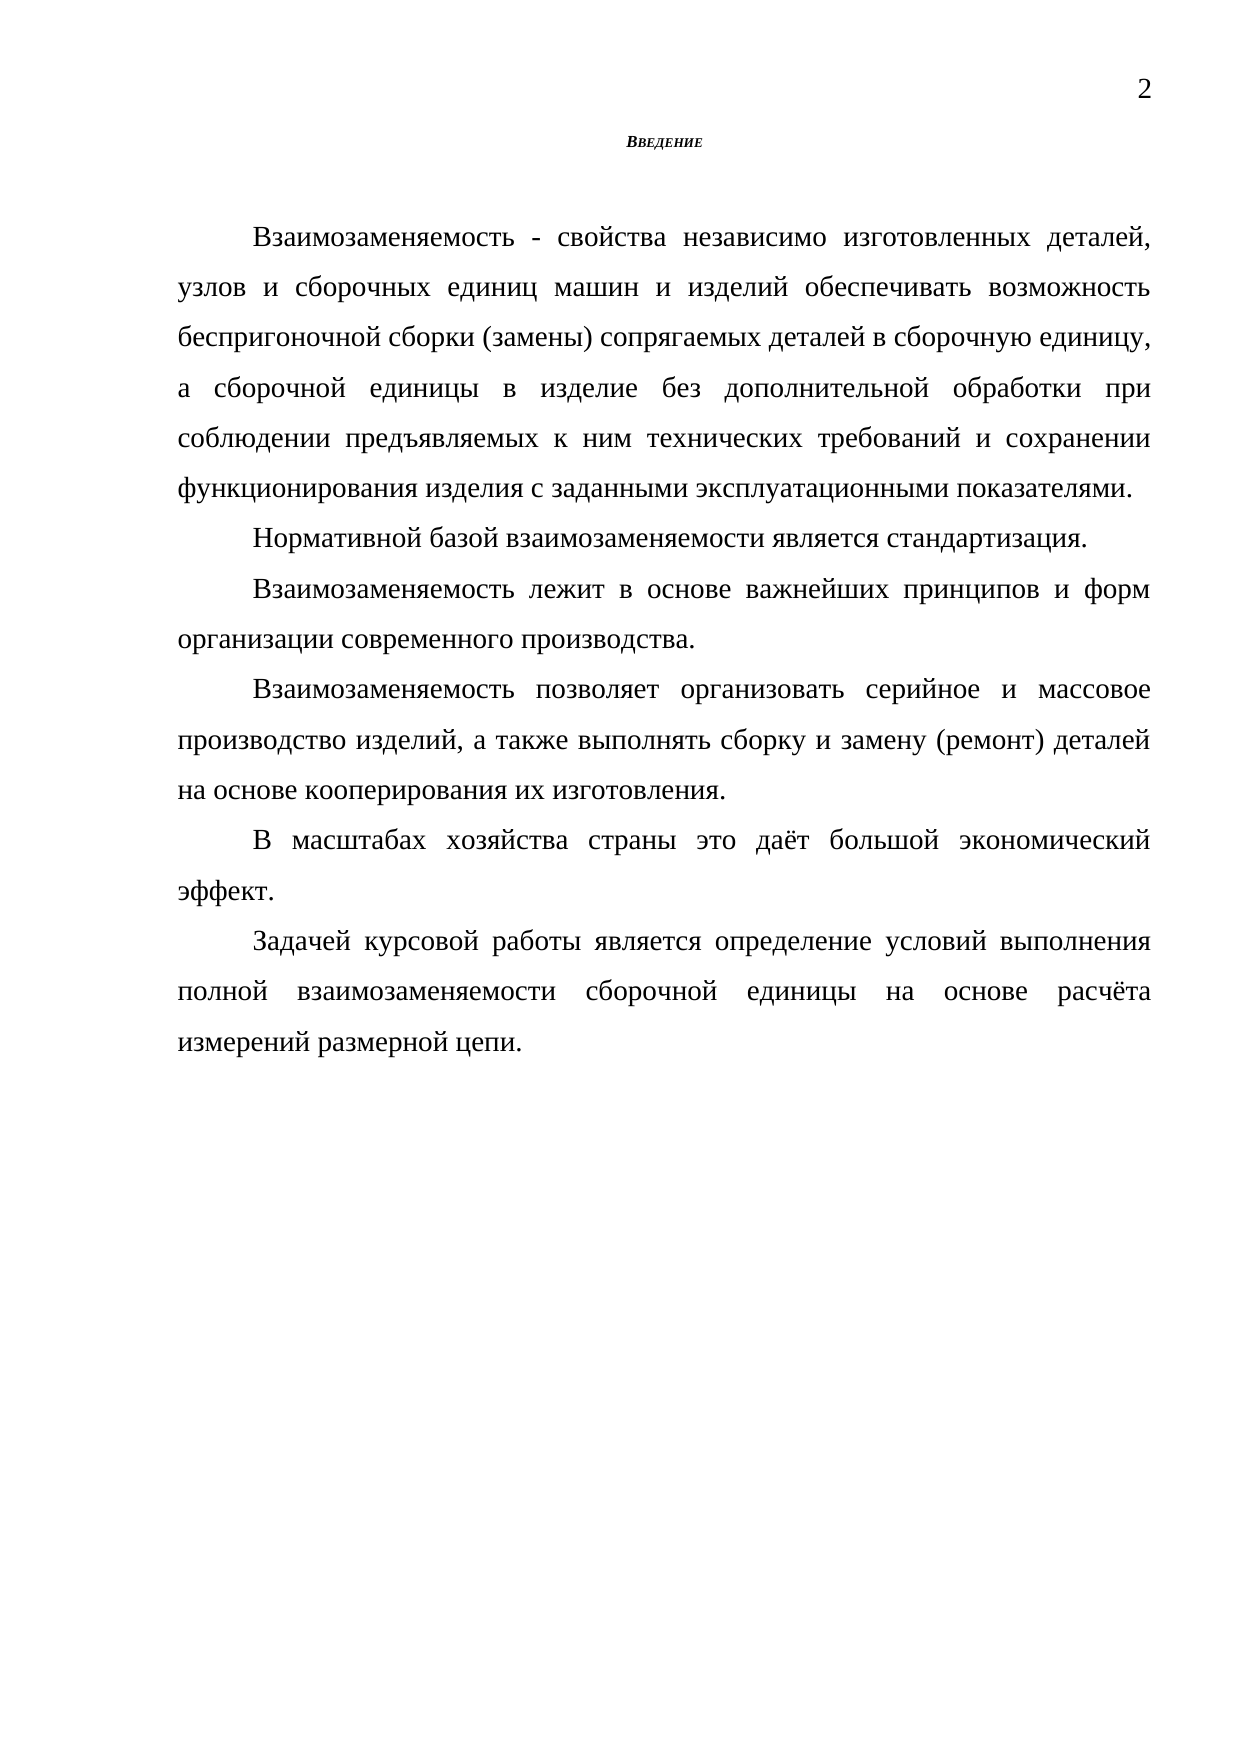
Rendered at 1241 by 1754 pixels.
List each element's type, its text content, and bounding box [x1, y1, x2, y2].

subtitle Введение [177, 118, 1152, 152]
text Взаимозаменяемость - свойства независимо изготовленных деталей, узлов и сборочных единиц машин и изделий обеспечивать возможность беспригоночной сборки (замены) сопрягаемых деталей в сборочную единицу, а сборочной единицы в изделие без дополнительной обработки при соблюдении предъявляемых к ним технических требований и сохранении функционирования изделия с заданными эксплуатационными показателями. [177, 219, 1152, 504]
text Взаимозаменяемость позволяет организовать серийное и массовое производство изделий, а также выполнять сборку и замену (ремонт) деталей на основе кооперирования их изготовления. [177, 672, 1152, 806]
text Взаимозаменяемость лежит в основе важнейших принципов и форм организации современного производства. [177, 571, 1152, 655]
text В масштабах хозяйства страны это даёт большой экономический эффект. [177, 822, 1152, 906]
text Нормативной базой взаимозаменяемости является стандартизация. [177, 521, 1152, 554]
text Задачей курсовой работы является определение условий выполнения полной взаимозаменяемости сборочной единицы на основе расчёта измерений размерной цепи. [177, 923, 1152, 1057]
